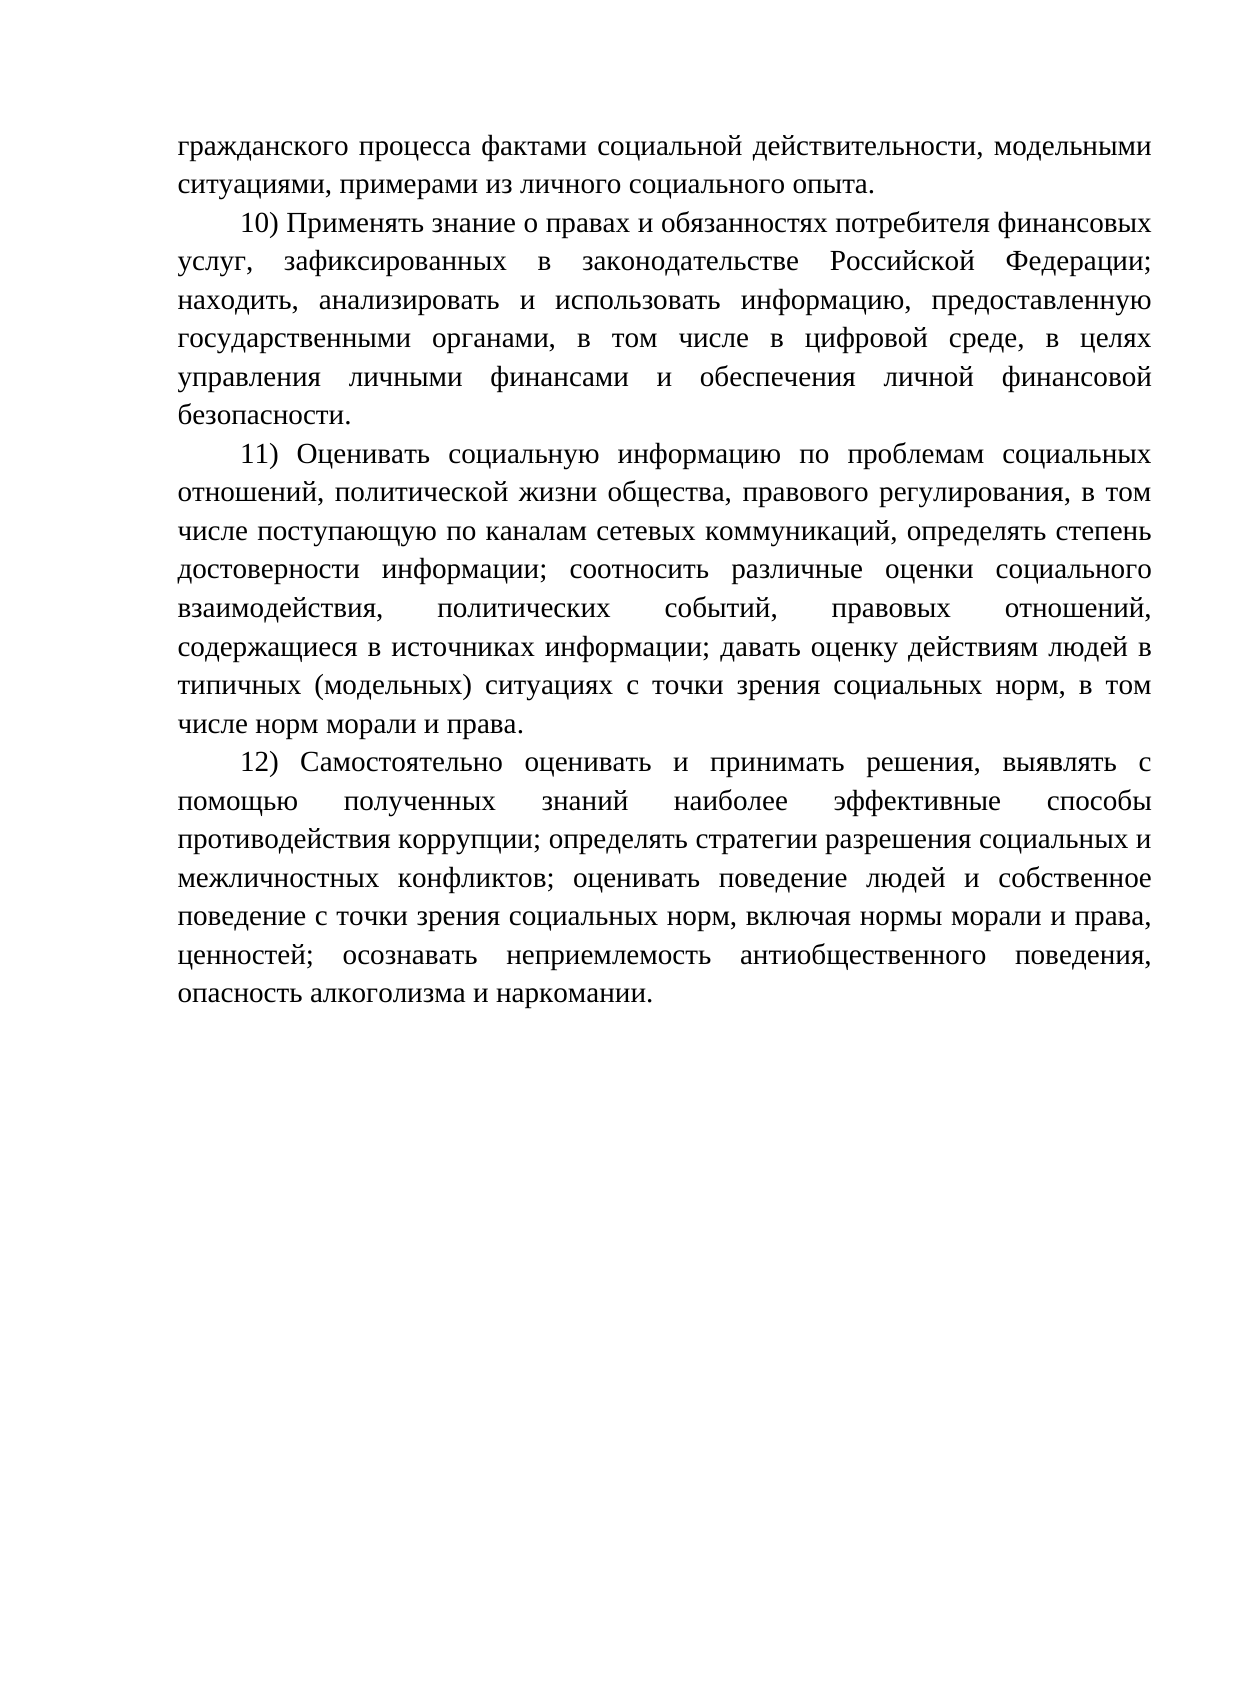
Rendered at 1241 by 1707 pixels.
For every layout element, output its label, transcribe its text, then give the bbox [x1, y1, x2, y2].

text 12) Самостоятельно оценивать и принимать решения, выявлять с помощью полученных знаний наиболее эффективные способы противодействия коррупции; определять стратегии разрешения социальных и межличностных конфликтов; оценивать поведение людей и собственное поведение с точки зрения социальных норм, включая нормы морали и права, ценностей; осознавать неприемлемость антиобщественного поведения, опасность алкоголизма и наркомании. [177, 744, 1152, 1009]
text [177, 128, 1152, 200]
text 11) Оценивать социальную информацию по проблемам социальных отношений, политической жизни общества, правового регулирования, в том числе поступающую по каналам сетевых коммуникаций, определять степень достоверности информации; соотносить различные оценки социального взаимодействия, политических событий, правовых отношений, содержащиеся в источниках информации; давать оценку действиям людей в типичных (модельных) ситуациях с точки зрения социальных норм, в том числе норм морали и права. [177, 436, 1152, 739]
text 10) Применять знание о правах и обязанностях потребителя финансовых услуг, зафиксированных в законодательстве Российской Федерации; находить, анализировать и использовать информацию, предоставленную государственными органами, в том числе в цифровой среде, в целях управления личными финансами и обеспечения личной финансовой безопасности. [177, 205, 1152, 431]
